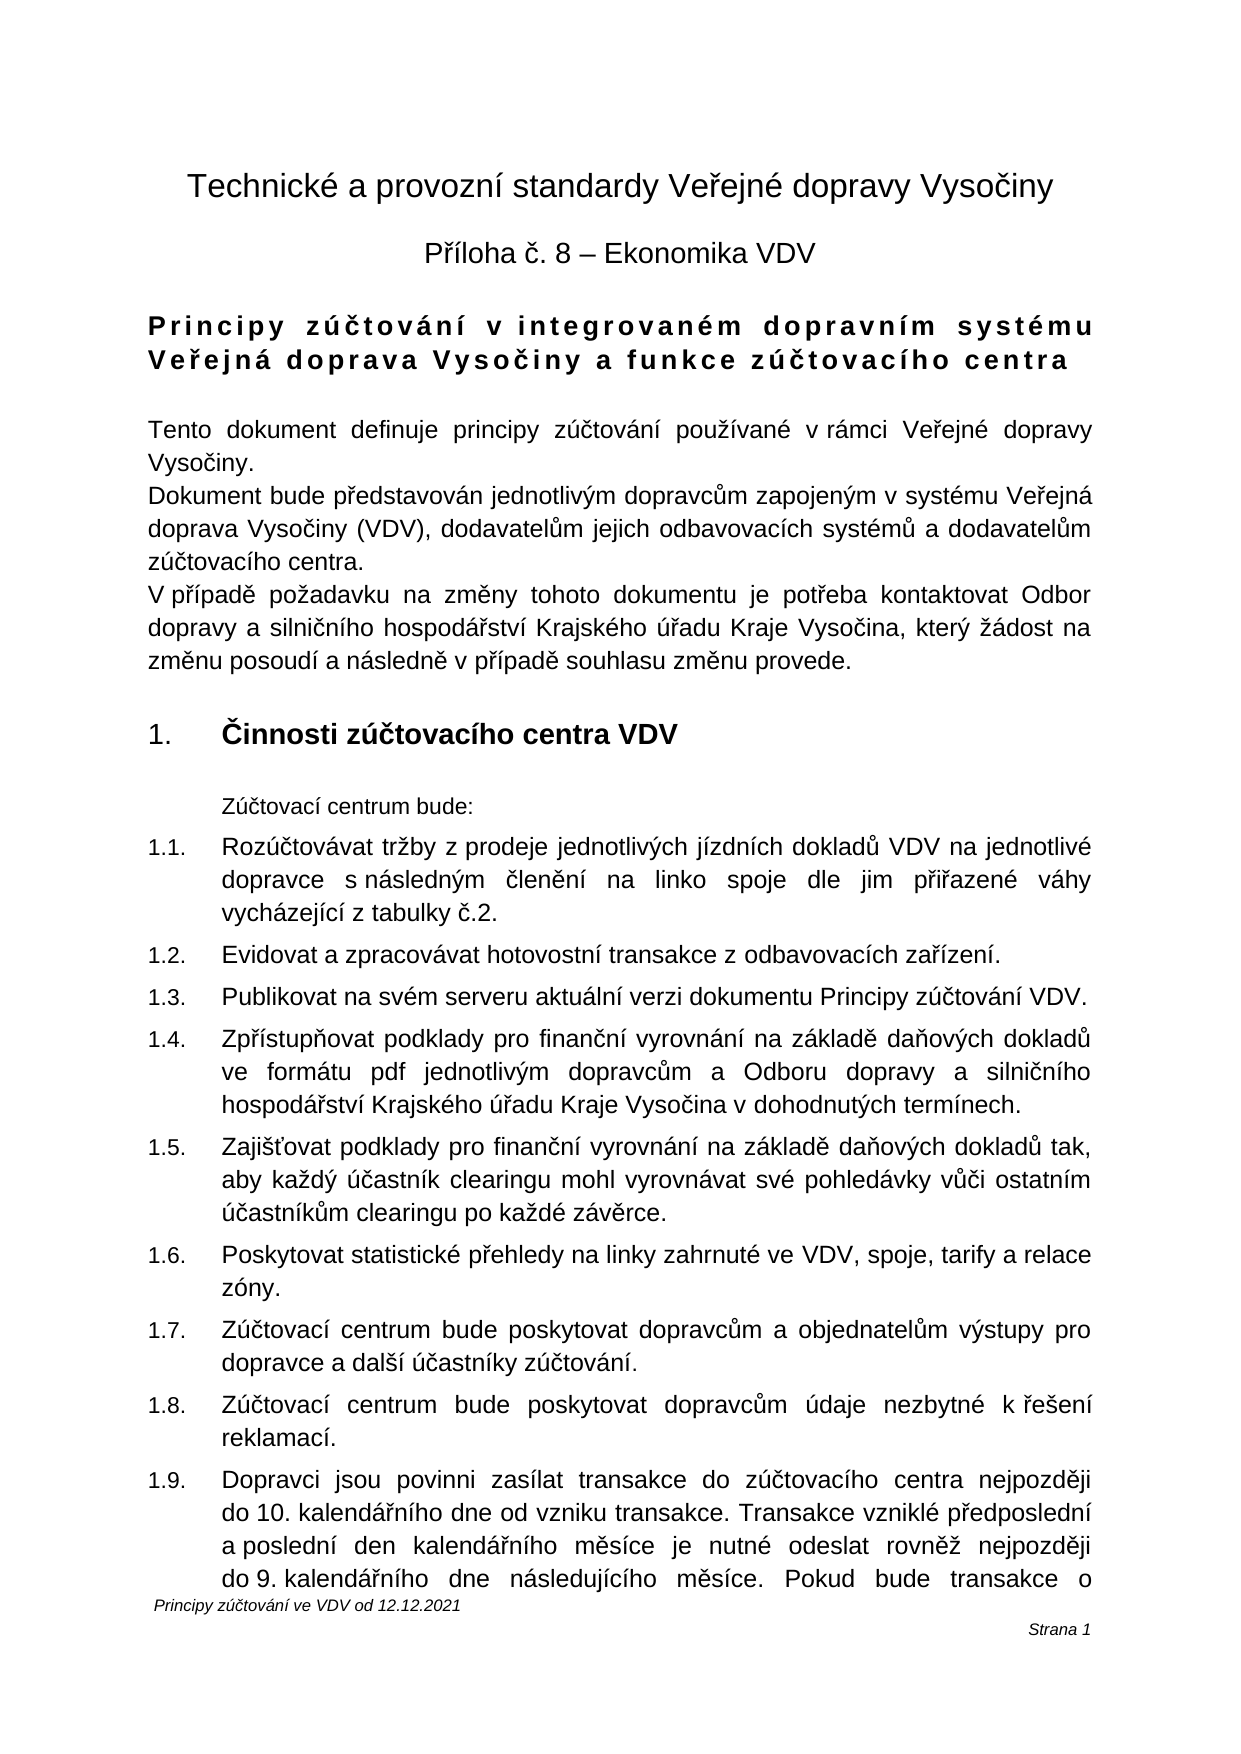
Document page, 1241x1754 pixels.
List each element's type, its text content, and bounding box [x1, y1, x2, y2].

subtitle Publikovat na svém serveru aktuální verzi dokumentu Principy zúčtování VDV. [148, 982, 1093, 1011]
subtitle Poskytovat statistické přehledy na linky zahrnuté ve VDV, spoje, tarify a relace zóny. [148, 1240, 1093, 1302]
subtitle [148, 1465, 1093, 1593]
text Zúčtovací centrum bude: [221, 793, 1093, 819]
text V případě požadavku na změny tohoto dokumentu je potřeba kontaktovat Odbor dopravy a silničního hospodářství Krajského úřadu Kraje Vysočina, který žádost na změnu posoudí a následně v případě souhlasu změnu provede. [148, 580, 1093, 675]
text Technické a provozní standardy Veřejné dopravy Vysočiny [148, 166, 1093, 205]
subtitle Zúčtovací centrum bude poskytovat dopravcům údaje nezbytné k řešení reklamací. [148, 1390, 1093, 1452]
subtitle Rozúčtovávat tržby z prodeje jednotlivých jízdních dokladů VDV na jednotlivé dopravce s následným členění na linko spoje dle jim přiřazené váhy vycházející z tabulky č.2. [148, 832, 1093, 927]
subtitle Zpřístupňovat podklady pro finanční vyrovnání na základě daňových dokladů ve formátu pdf jednotlivým dopravcům a Odboru dopravy a silničního hospodářství Krajského úřadu Kraje Vysočina v dohodnutých termínech. [148, 1024, 1093, 1119]
subtitle Zajišťovat podklady pro finanční vyrovnání na základě daňových dokladů tak, aby každý účastník clearingu mohl vyrovnávat své pohledávky vůči ostatním účastníkům clearingu po každé závěrce. [148, 1132, 1093, 1227]
subtitle Činnosti zúčtovacího centra VDV [148, 717, 1093, 750]
text Principy zúčtování v integrovaném dopravním systému Veřejná doprava Vysočiny a funkce zúčtovacího centra [148, 310, 1093, 375]
subtitle Evidovat a zpracovávat hotovostní transakce z odbavovacích zařízení. [148, 940, 1093, 969]
subtitle Zúčtovací centrum bude poskytovat dopravcům a objednatelům výstupy pro dopravce a další účastníky zúčtování. [148, 1315, 1093, 1377]
text Dokument bude představován jednotlivým dopravcům zapojeným v systému Veřejná doprava Vysočiny (VDV), dodavatelům jejich odbavovacích systémů a dodavatelům zúčtovacího centra. [148, 481, 1093, 576]
text Tento dokument definuje principy zúčtování používané v rámci Veřejné dopravy Vysočiny. [148, 415, 1093, 477]
text Příloha č. 8 – Ekonomika VDV [148, 236, 1093, 270]
